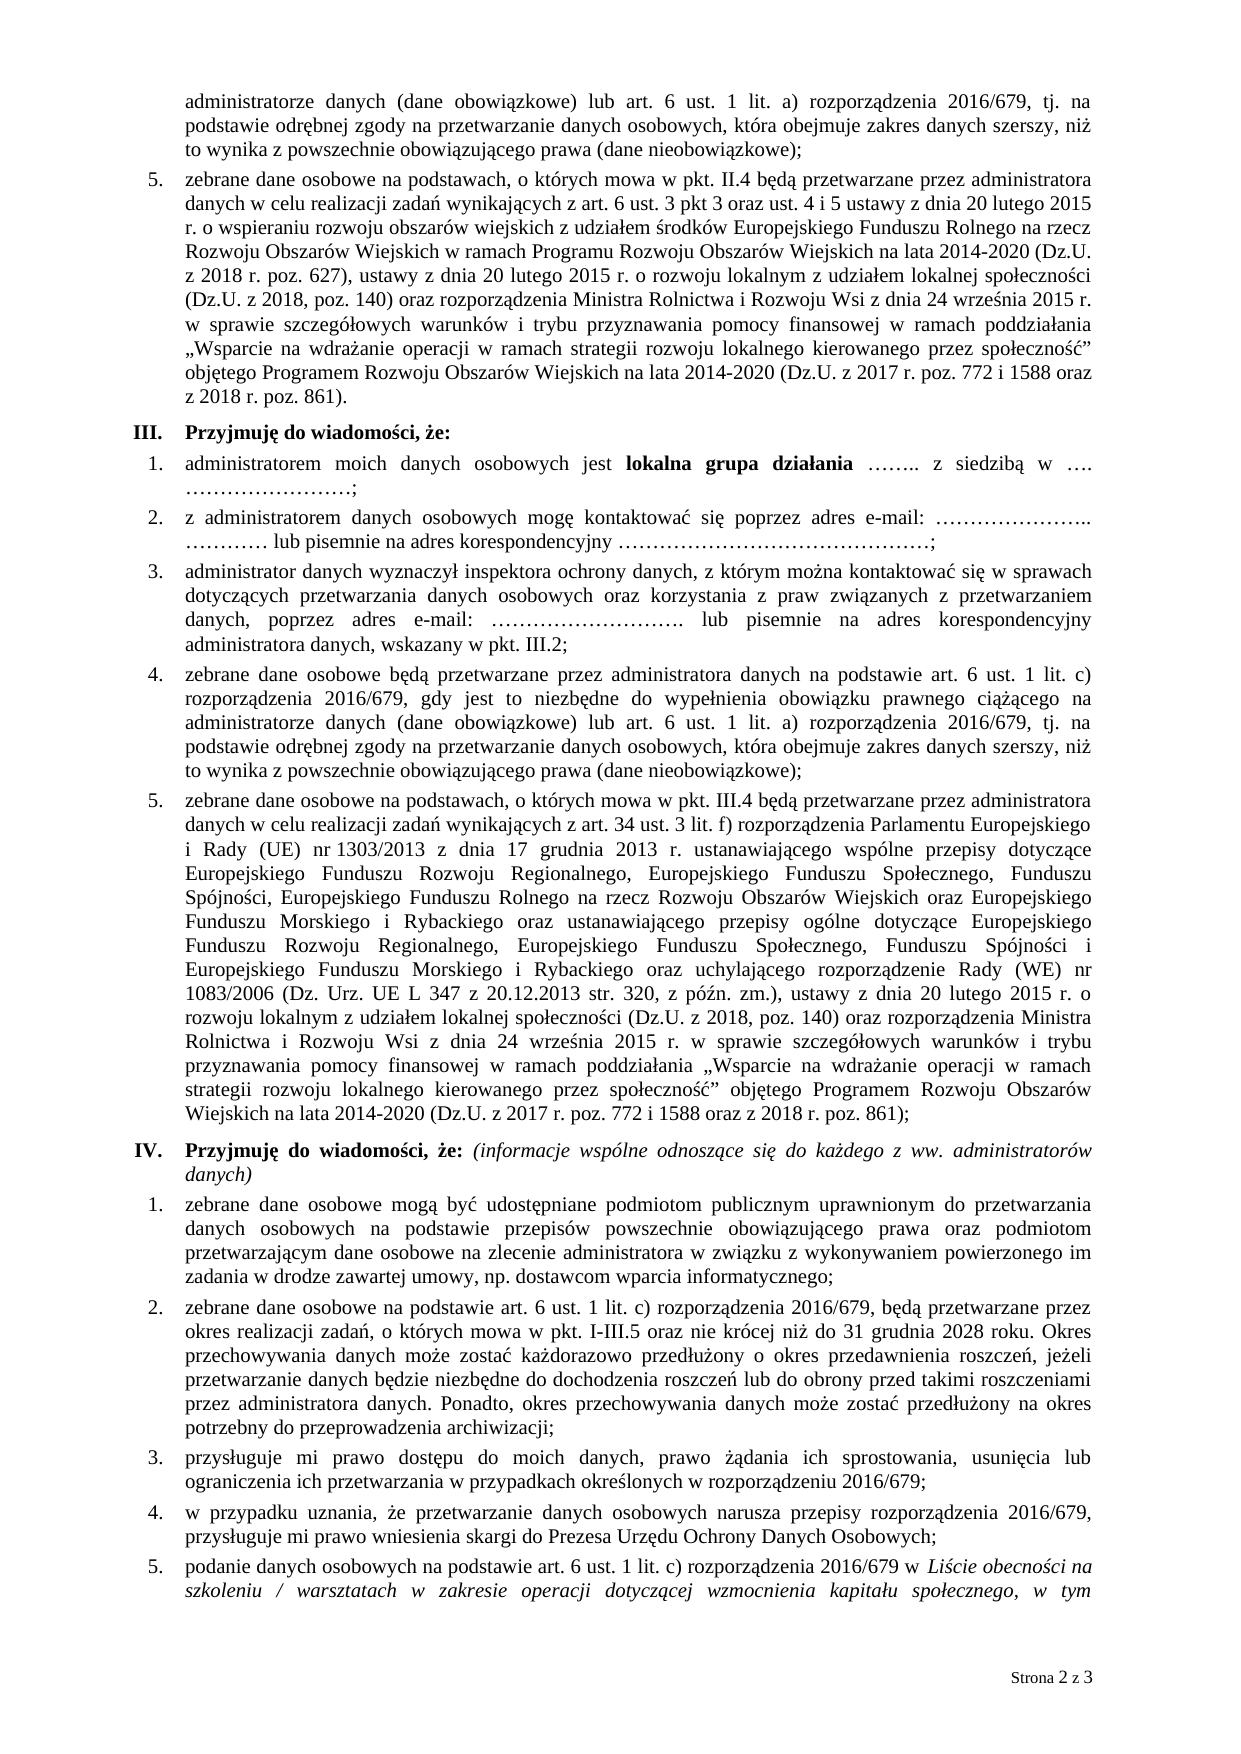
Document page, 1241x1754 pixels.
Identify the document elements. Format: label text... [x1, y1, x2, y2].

list Przyjmuję do wiadomości, że: (informacje wspólne odnoszące się do każdego z ww. administratorów danych) [162, 1138, 1093, 1186]
list zebrane dane osobowe mogą być udostępniane podmiotom publicznym uprawnionym do przetwarzania danych osobowych na podstawie przepisów powszechnie obowiązującego prawa oraz podmiotom przetwarzającym dane osobowe na zlecenie administratora w związku z wykonywaniem powierzonego im zadania w drodze zawartej umowy, np. dostawcom wparcia informatycznego; [148, 1192, 1093, 1288]
list w przypadku uznania, że przetwarzanie danych osobowych narusza przepisy rozporządzenia 2016/679, przysługuje mi prawo wniesienia skargi do Prezesa Urzędu Ochrony Danych Osobowych; [148, 1499, 1093, 1548]
list administratorem moich danych osobowych jest lokalna grupa działania …….. z siedzibą w ….……………………; [148, 451, 1093, 499]
list zebrane dane osobowe na podstawie art. 6 ust. 1 lit. c) rozporządzenia 2016/679, będą przetwarzane przez okres realizacji zadań, o których mowa w pkt. I-III.5 oraz nie krócej niż do 31 grudnia 2028 roku. Okres przechowywania danych może zostać każdorazowo przedłużony o okres przedawnienia roszczeń, jeżeli przetwarzanie danych będzie niezbędne do dochodzenia roszczeń lub do obrony przed takimi roszczeniami przez administratora danych. Ponadto, okres przechowywania danych może zostać przedłużony na okres potrzebny do przeprowadzenia archiwizacji; [148, 1294, 1093, 1439]
list z administratorem danych osobowych mogę kontaktować się poprzez adres e-mail: …………………..………… lub pisemnie na adres korespondencyjny ………………………………………; [148, 505, 1093, 553]
list administrator danych wyznaczył inspektora ochrony danych, z którym można kontaktować się w sprawach dotyczących przetwarzania danych osobowych oraz korzystania z praw związanych z przetwarzaniem danych, poprzez adres e-mail: ………………………. lub pisemnie na adres korespondencyjny administratora danych, wskazany w pkt. III.2; [148, 559, 1093, 656]
list zebrane dane osobowe na podstawach, o których mowa w pkt. II.4 będą przetwarzane przez administratora danych w celu realizacji zadań wynikających z art. 6 ust. 3 pkt 3 oraz ust. 4 i 5 ustawy z dnia 20 lutego 2015 r. o wspieraniu rozwoju obszarów wiejskich z udziałem środków Europejskiego Funduszu Rolnego na rzecz Rozwoju Obszarów Wiejskich w ramach Programu Rozwoju Obszarów Wiejskich na lata 2014-2020 (Dz.U. z 2018 r. poz. 627), ustawy z dnia 20 lutego 2015 r. o rozwoju lokalnym z udziałem lokalnej społeczności (Dz.U. z 2018, poz. 140) oraz rozporządzenia Ministra Rolnictwa i Rozwoju Wsi z dnia 24 września 2015 r. w sprawie szczegółowych warunków i trybu przyznawania pomocy finansowej w ramach poddziałania „Wsparcie na wdrażanie operacji w ramach strategii rozwoju lokalnego kierowanego przez społeczność” objętego Programem Rozwoju Obszarów Wiejskich na lata 2014-2020 (Dz.U. z 2017 r. poz. 772 i 1588 oraz z 2018 r. poz. 861). [148, 167, 1093, 408]
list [148, 89, 1093, 161]
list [148, 1554, 1093, 1602]
list zebrane dane osobowe na podstawach, o których mowa w pkt. III.4 będą przetwarzane przez administratora danych w celu realizacji zadań wynikających z art. 34 ust. 3 lit. f) rozporządzenia Parlamentu Europejskiego i Rady (UE) nr 1303/2013 z dnia 17 grudnia 2013 r. ustanawiającego wspólne przepisy dotyczące Europejskiego Funduszu Rozwoju Regionalnego, Europejskiego Funduszu Społecznego, Funduszu Spójności, Europejskiego Funduszu Rolnego na rzecz Rozwoju Obszarów Wiejskich oraz Europejskiego Funduszu Morskiego i Rybackiego oraz ustanawiającego przepisy ogólne dotyczące Europejskiego Funduszu Rozwoju Regionalnego, Europejskiego Funduszu Społecznego, Funduszu Spójności i Europejskiego Funduszu Morskiego i Rybackiego oraz uchylającego rozporządzenie Rady (WE) nr 1083/2006 (Dz. Urz. UE L 347 z 20.12.2013 str. 320, z późn. zm.), ustawy z dnia 20 lutego 2015 r. o rozwoju lokalnym z udziałem lokalnej społeczności (Dz.U. z 2018, poz. 140) oraz rozporządzenia Ministra Rolnictwa i Rozwoju Wsi z dnia 24 września 2015 r. w sprawie szczegółowych warunków i trybu przyznawania pomocy finansowej w ramach poddziałania „Wsparcie na wdrażanie operacji w ramach strategii rozwoju lokalnego kierowanego przez społeczność” objętego Programem Rozwoju Obszarów Wiejskich na lata 2014-2020 (Dz.U. z 2017 r. poz. 772 i 1588 oraz z 2018 r. poz. 861); [148, 788, 1093, 1125]
list Przyjmuję do wiadomości, że: [162, 420, 1093, 444]
list przysługuje mi prawo dostępu do moich danych, prawo żądania ich sprostowania, usunięcia lub ograniczenia ich przetwarzania w przypadkach określonych w rozporządzeniu 2016/679; [148, 1445, 1093, 1493]
